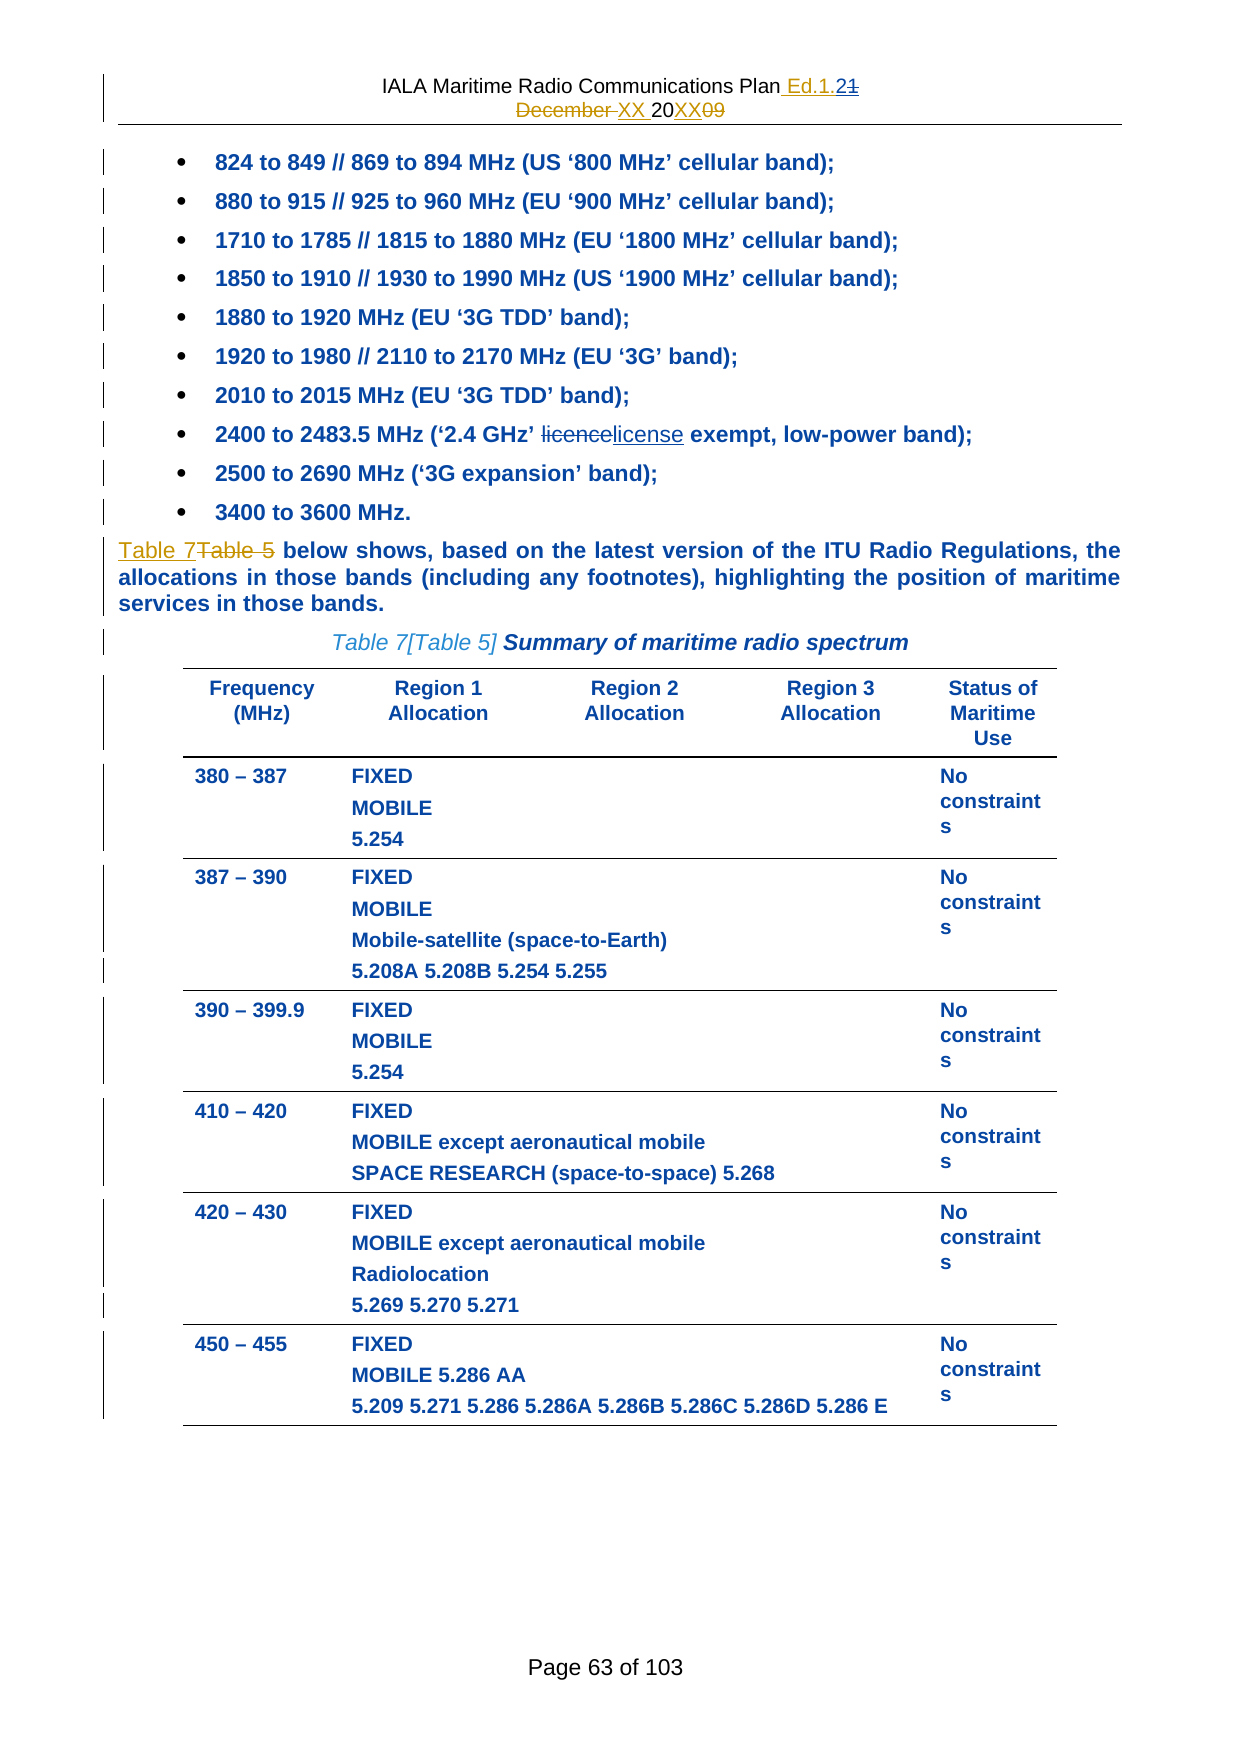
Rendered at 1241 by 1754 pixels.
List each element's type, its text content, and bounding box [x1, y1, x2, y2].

text 1880 to 1920 MHz (EU ‘3G TDD’ band); [177, 304, 1122, 331]
text 880 to 915 // 925 to 960 MHz (EU ‘900 MHz’ cellular band); [177, 188, 1122, 214]
text 1710 to 1785 // 1815 to 1880 MHz (EU ‘1800 MHz’ cellular band); [177, 227, 1122, 253]
table_header Region 1 Allocation [340, 669, 536, 756]
table_header Region 2 Allocation [536, 669, 732, 756]
text 1920 to 1980 // 2110 to 2170 MHz (EU ‘3G’ band); [177, 343, 1122, 369]
table_cell No constraints [929, 1092, 1057, 1192]
table_cell 450 – 455 [183, 1325, 340, 1425]
text 2500 to 2690 MHz (‘3G expansion’ band); [177, 460, 1122, 486]
text 2010 to 2015 MHz (EU ‘3G TDD’ band); [177, 382, 1122, 408]
text Summary of maritime radio spectrum [118, 629, 1122, 655]
table_cell No constraints [929, 758, 1057, 857]
table_cell No constraints [929, 859, 1057, 990]
table_cell 410 – 420 [183, 1092, 340, 1192]
table_header Status of Maritime Use [929, 669, 1057, 756]
text 2400 to 2483.5 MHz (‘2.4 GHz’ exempt, low-power band); [177, 421, 1122, 447]
table_cell No constraints [929, 1193, 1057, 1324]
table_cell FIXED MOBILE 5.286 AA 5.209 5.271 5.286 5.286A 5.286B 5.286C 5.286D 5.286 E [340, 1325, 929, 1425]
text below shows, based on the latest version of the ITU Radio Regulations, the allocations in those bands (including any footnotes), highlighting the position of maritime services in those bands. [118, 537, 1122, 616]
table_cell 387 – 390 [183, 859, 340, 990]
table_cell 420 – 430 [183, 1193, 340, 1324]
table_cell FIXED MOBILE except aeronautical mobile SPACE RESEARCH (space-to-space) 5.268 [340, 1092, 929, 1192]
table_cell FIXED MOBILE 5.254 [340, 991, 929, 1091]
table_cell 380 – 387 [183, 758, 340, 857]
table_header Frequency (MHz) [183, 669, 340, 756]
table_cell 390 – 399.9 [183, 991, 340, 1091]
table_cell FIXED MOBILE 5.254 [340, 758, 929, 857]
table_cell No constraints [929, 1325, 1057, 1425]
text 3400 to 3600 MHz. [177, 498, 1122, 525]
text 1850 to 1910 // 1930 to 1990 MHz (US ‘1900 MHz’ cellular band); [177, 265, 1122, 292]
table_cell FIXED MOBILE except aeronautical mobile Radiolocation 5.269 5.270 5.271 [340, 1193, 929, 1324]
table_cell FIXED MOBILE Mobile-satellite (space-to-Earth) 5.208A 5.208B 5.254 5.255 [340, 859, 929, 990]
table_header Region 3 Allocation [733, 669, 929, 756]
text 824 to 849 // 869 to 894 MHz (US ‘800 MHz’ cellular band); [177, 149, 1122, 175]
table_cell No constraints [929, 991, 1057, 1091]
